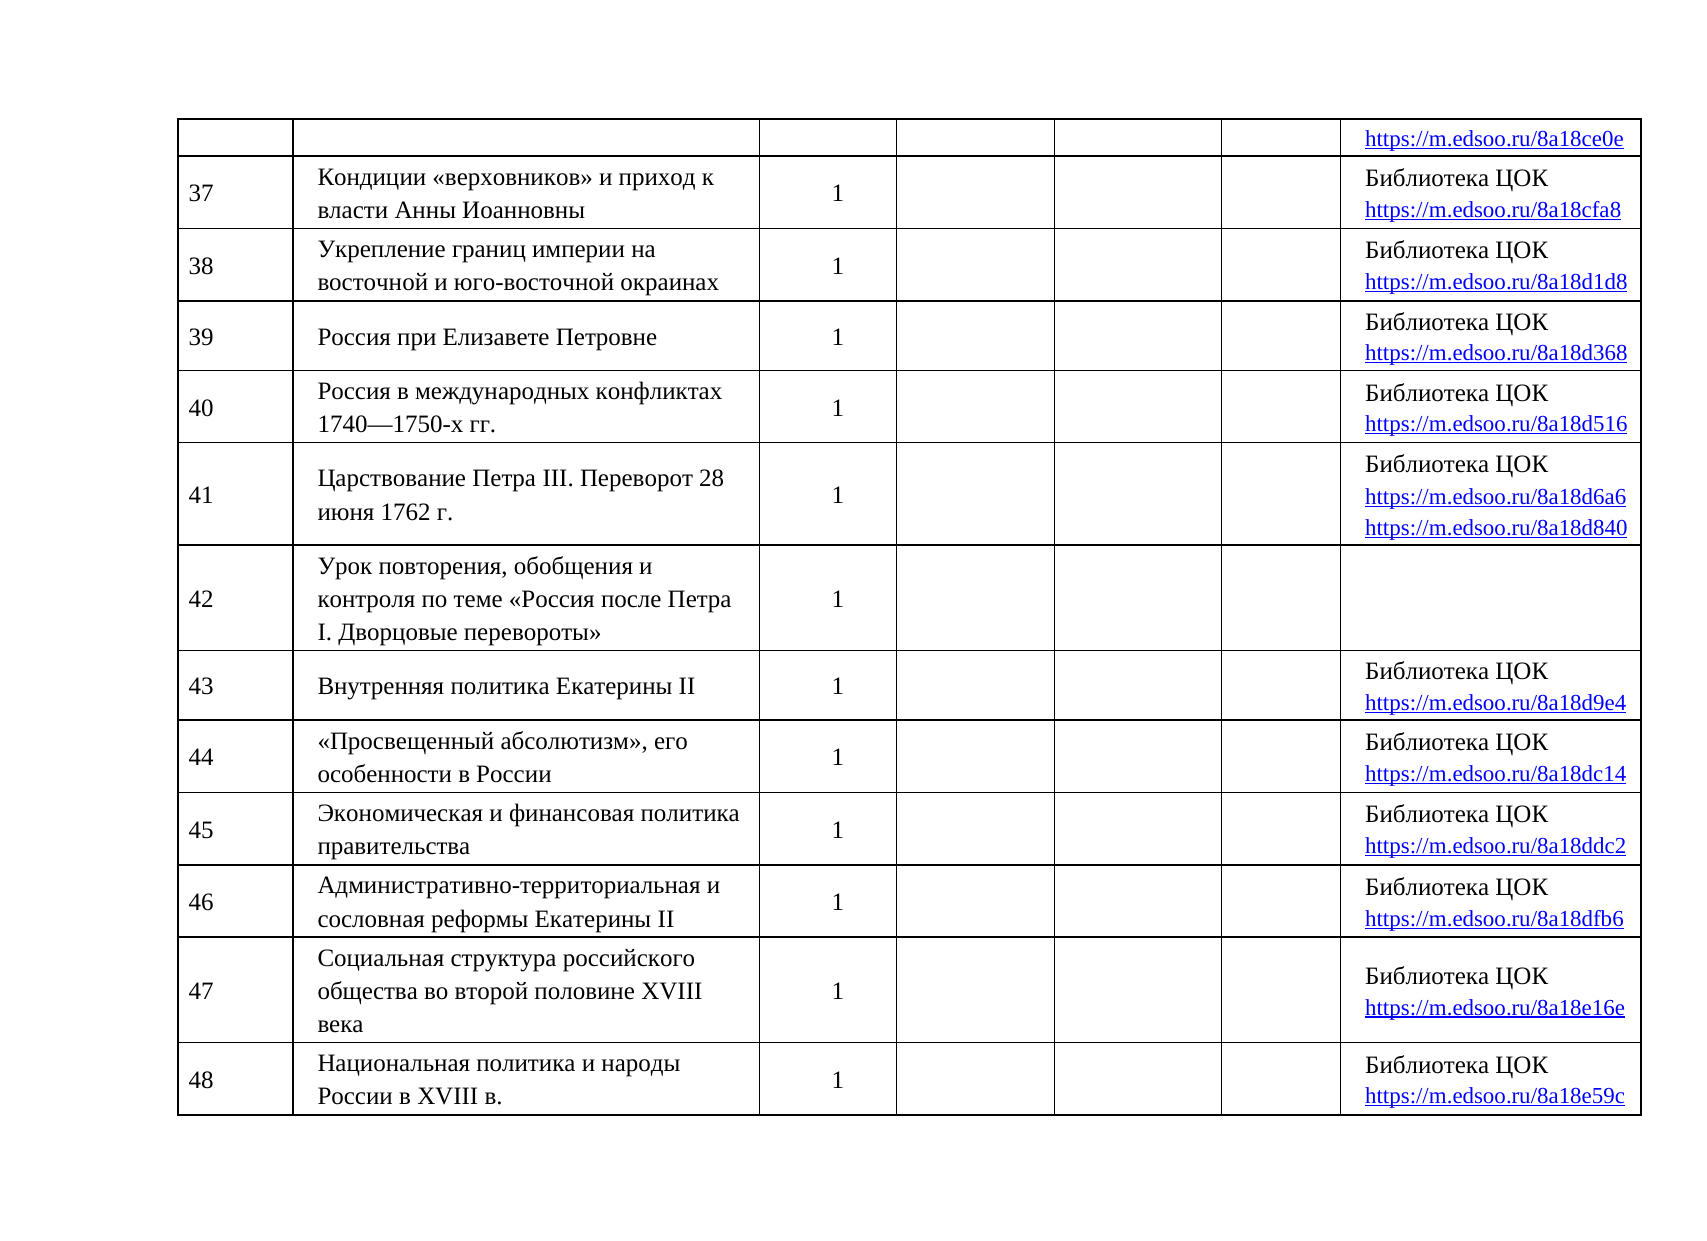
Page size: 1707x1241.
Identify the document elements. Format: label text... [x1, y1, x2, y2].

table_cell [1055, 1043, 1221, 1114]
table_cell [897, 546, 1054, 649]
table_cell 1 [760, 938, 896, 1042]
table_cell 1 [760, 371, 896, 442]
table_cell [1222, 651, 1340, 719]
table_cell 37 [179, 157, 292, 227]
table_cell [897, 371, 1054, 442]
table_cell Урок повторения, обобщения и контроля по теме «Россия после Петра I. Дворцовые перевороты» [294, 546, 759, 649]
table_cell Библиотека ЦОК https://m.edsoo.ru/8a18d9e4 [1341, 651, 1640, 719]
table_cell Библиотека ЦОК https://m.edsoo.ru/8a18ddc2 [1341, 793, 1640, 864]
table_cell Экономическая и финансовая политика правительства [294, 793, 759, 864]
table_cell [1222, 120, 1340, 155]
table_cell Административно-территориальная и сословная реформы Екатерины II [294, 866, 759, 936]
table_cell [1222, 157, 1340, 227]
table_cell [897, 1043, 1054, 1114]
table_cell Внутренняя политика Екатерины II [294, 651, 759, 719]
table_cell Социальная структура российского общества во второй половине XVIII века [294, 938, 759, 1042]
table_cell 42 [179, 546, 292, 649]
table_cell [1222, 938, 1340, 1042]
table_cell 1 [760, 443, 896, 544]
table_cell 39 [179, 302, 292, 369]
table_cell Библиотека ЦОК https://m.edsoo.ru/8a18cfa8 [1341, 157, 1640, 227]
table_cell 40 [179, 371, 292, 442]
table_cell 48 [179, 1043, 292, 1114]
table_cell 1 [760, 651, 896, 719]
table_cell [1341, 546, 1640, 649]
table_cell [1055, 443, 1221, 544]
table_cell [1222, 1043, 1340, 1114]
table_cell [1055, 302, 1221, 369]
table_cell 1 [760, 793, 896, 864]
table_cell Библиотека ЦОК https://m.edsoo.ru/8a18d516 [1341, 371, 1640, 442]
table_cell 45 [179, 793, 292, 864]
table_cell [897, 793, 1054, 864]
table_cell 41 [179, 443, 292, 544]
table_cell [1055, 229, 1221, 300]
table_cell [897, 721, 1054, 791]
table_cell Национальная политика и народы России в XVIII в. [294, 1043, 759, 1114]
table_cell [1055, 546, 1221, 649]
table_cell Библиотека ЦОК https://m.edsoo.ru/8a18e16e [1341, 938, 1640, 1042]
table_cell [1222, 721, 1340, 791]
table_cell Библиотека ЦОК https://m.edsoo.ru/8a18e59c [1341, 1043, 1640, 1114]
table_cell [1222, 302, 1340, 369]
table_cell [1055, 793, 1221, 864]
table_cell 1 [760, 120, 896, 155]
table_cell 46 [179, 866, 292, 936]
table_cell 1 [760, 1043, 896, 1114]
table_cell Библиотека ЦОК https://m.edsoo.ru/8a18d1d8 [1341, 229, 1640, 300]
table_cell Царствование Петра III. Переворот 28 июня 1762 г. [294, 443, 759, 544]
table_cell [1055, 866, 1221, 936]
table_cell 1 [760, 866, 896, 936]
table_cell [1055, 120, 1221, 155]
table_cell Укрепление границ империи на восточной и юго-восточной окраинах [294, 229, 759, 300]
table_cell [897, 938, 1054, 1042]
table_cell [1222, 546, 1340, 649]
table_cell 47 [179, 938, 292, 1042]
table_cell [897, 443, 1054, 544]
table_cell 1 [760, 546, 896, 649]
table_cell Библиотека ЦОК https://m.edsoo.ru/8a18dfb6 [1341, 866, 1640, 936]
table_cell 36 [179, 120, 292, 155]
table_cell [1341, 120, 1640, 155]
table_cell [897, 866, 1054, 936]
table_cell [1222, 866, 1340, 936]
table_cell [294, 120, 759, 155]
table_cell «Просвещенный абсолютизм», его особенности в России [294, 721, 759, 791]
table_cell 43 [179, 651, 292, 719]
table_cell [897, 229, 1054, 300]
table_cell Кондиции «верховников» и приход к власти Анны Иоанновны [294, 157, 759, 227]
table_cell Россия при Елизавете Петровне [294, 302, 759, 369]
table_cell [1055, 651, 1221, 719]
table_cell 1 [760, 229, 896, 300]
table_cell Библиотека ЦОК https://m.edsoo.ru/8a18dc14 [1341, 721, 1640, 791]
table_cell Библиотека ЦОК https://m.edsoo.ru/8a18d368 [1341, 302, 1640, 369]
table_cell [897, 120, 1054, 155]
table_cell [897, 302, 1054, 369]
table_cell [1055, 371, 1221, 442]
table_cell 38 [179, 229, 292, 300]
table_cell [1055, 157, 1221, 227]
table_cell Библиотека ЦОК https://m.edsoo.ru/8a18d6a6 https://m.edsoo.ru/8a18d840 [1341, 443, 1640, 544]
table_cell 1 [760, 302, 896, 369]
table_cell 44 [179, 721, 292, 791]
table_cell [1055, 938, 1221, 1042]
table_cell [1222, 371, 1340, 442]
table_cell Россия в международных конфликтах 1740—1750-х гг. [294, 371, 759, 442]
table_cell [1222, 793, 1340, 864]
table_cell [1055, 721, 1221, 791]
table_cell 1 [760, 157, 896, 227]
table_cell [897, 651, 1054, 719]
table_cell [897, 157, 1054, 227]
table_cell 1 [760, 721, 896, 791]
table_cell [1222, 443, 1340, 544]
table_cell [1222, 229, 1340, 300]
